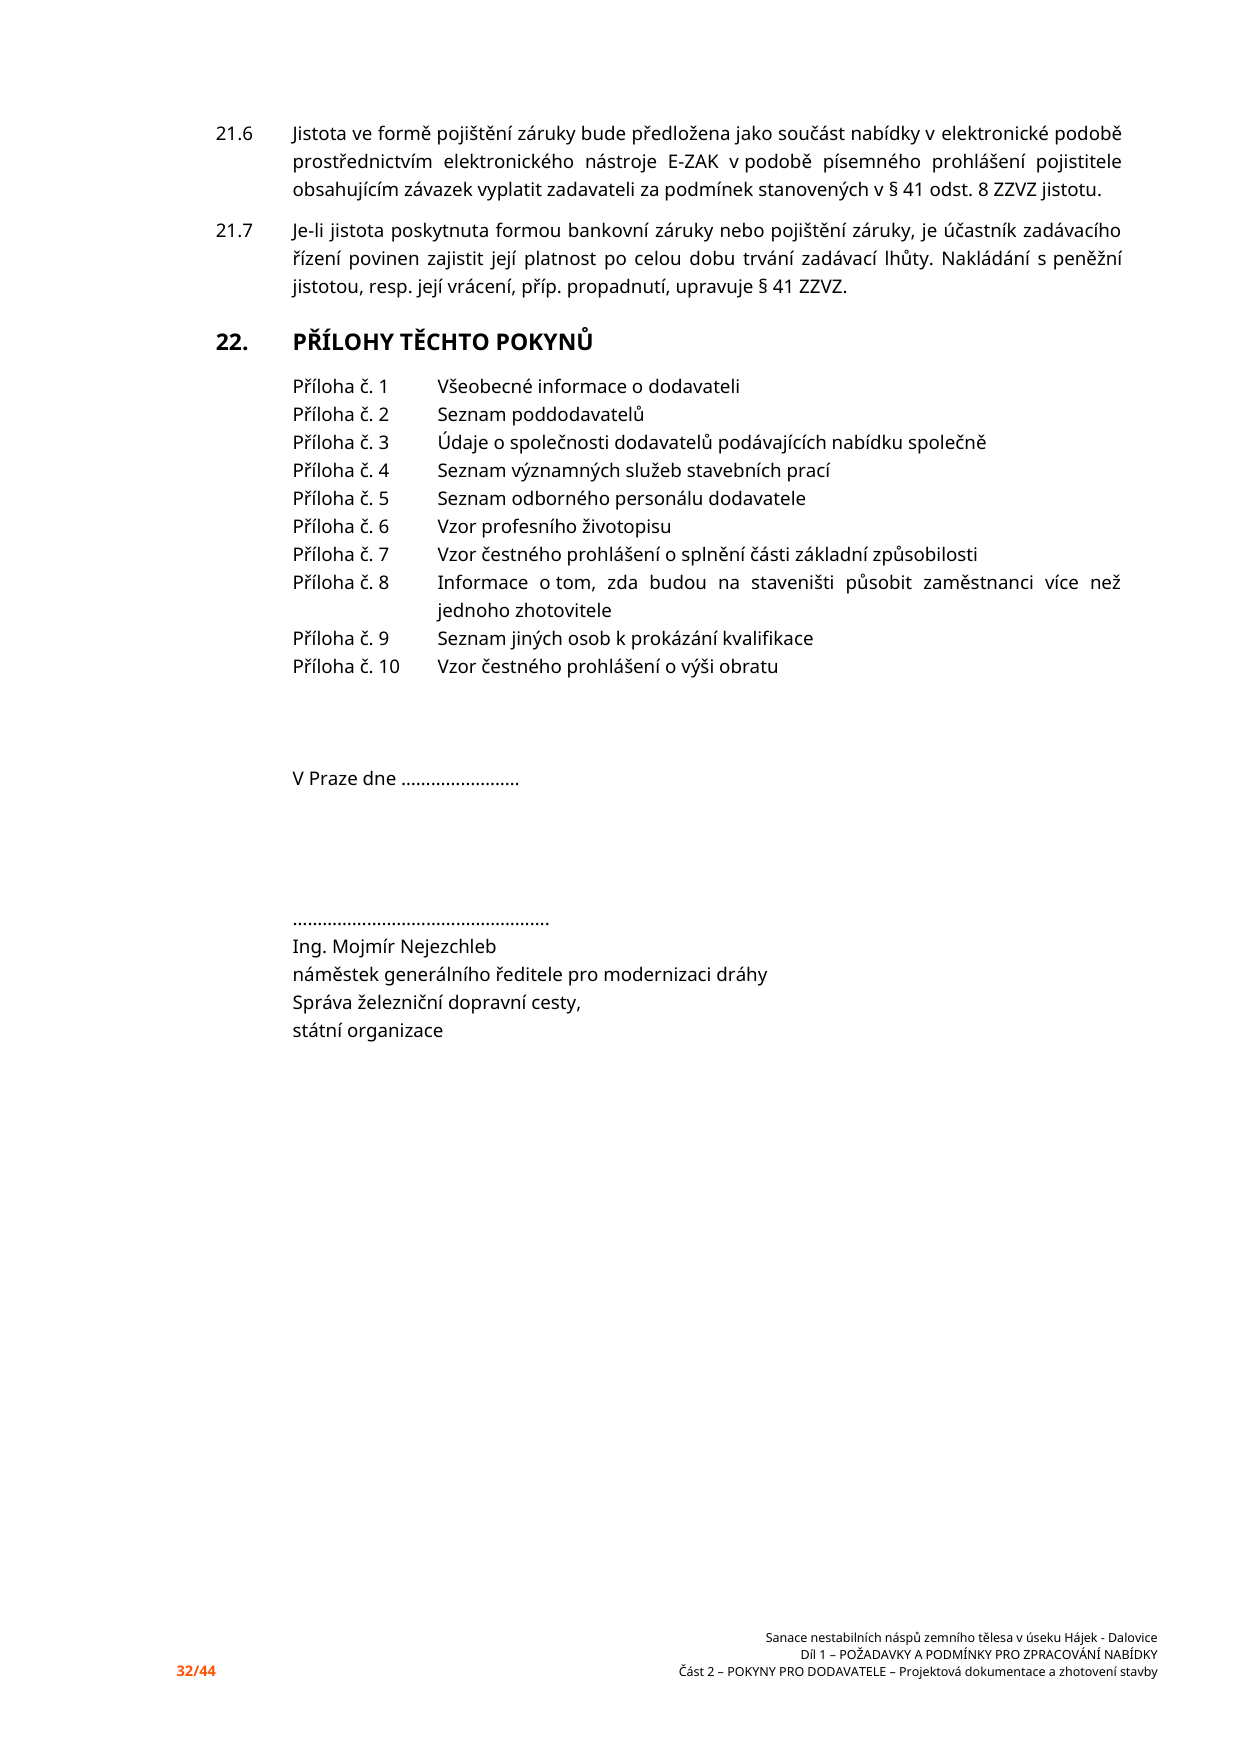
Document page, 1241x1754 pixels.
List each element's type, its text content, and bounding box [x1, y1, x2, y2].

text Správa železniční dopravní cesty, [292, 989, 1122, 1015]
text V Praze dne …………………… [292, 765, 1122, 791]
text Příloha č. 5 Seznam odborného personálu dodavatele [292, 485, 1122, 511]
text Je-li jistota poskytnuta formou bankovní záruky nebo pojištění záruky, je účastník zadávacího řízení povinen zajistit její platnost po celou dobu trvání zadávací lhůty. Nakládání s peněžní jistotou, resp. její vrácení, příp. propadnutí, upravuje § 41 ZZVZ. [216, 217, 1122, 299]
text ……………………………………………. [292, 906, 1122, 931]
text Příloha č. 10 Vzor čestného prohlášení o výši obratu [292, 653, 1122, 679]
text Příloha č. 8 Informace o tom, zda budou na staveništi působit zaměstnanci více než jednoho zhotovitele [292, 569, 1122, 623]
text Příloha č. 7 Vzor čestného prohlášení o splnění části základní způsobilosti [292, 541, 1122, 567]
text náměstek generálního ředitele pro modernizaci dráhy [292, 962, 1122, 987]
text Příloha č. 1 Všeobecné informace o dodavateli [292, 373, 1122, 399]
text Příloha č. 4 Seznam významných služeb stavebních prací [292, 457, 1122, 483]
text Příloha č. 9 Seznam jiných osob k prokázání kvalifikace [292, 625, 1122, 651]
text Ing. Mojmír Nejezchleb [292, 933, 1122, 959]
text Příloha č. 2 Seznam poddodavatelů [292, 401, 1122, 427]
text Jistota ve formě pojištění záruky bude předložena jako součást nabídky v elektronické podobě prostřednictvím elektronického nástroje E-ZAK v podobě písemného prohlášení pojistitele obsahujícím závazek vyplatit zadavateli za podmínek stanovených v § 41 odst. 8 ZZVZ jistotu. [216, 121, 1122, 202]
text Příloha č. 3 Údaje o společnosti dodavatelů podávajících nabídku společně [292, 429, 1122, 455]
text Příloha č. 6 Vzor profesního životopisu [292, 513, 1122, 539]
text PŘÍLOHY TĚCHTO POKYNŮ [216, 326, 1122, 357]
text státní organizace [292, 1018, 1122, 1043]
